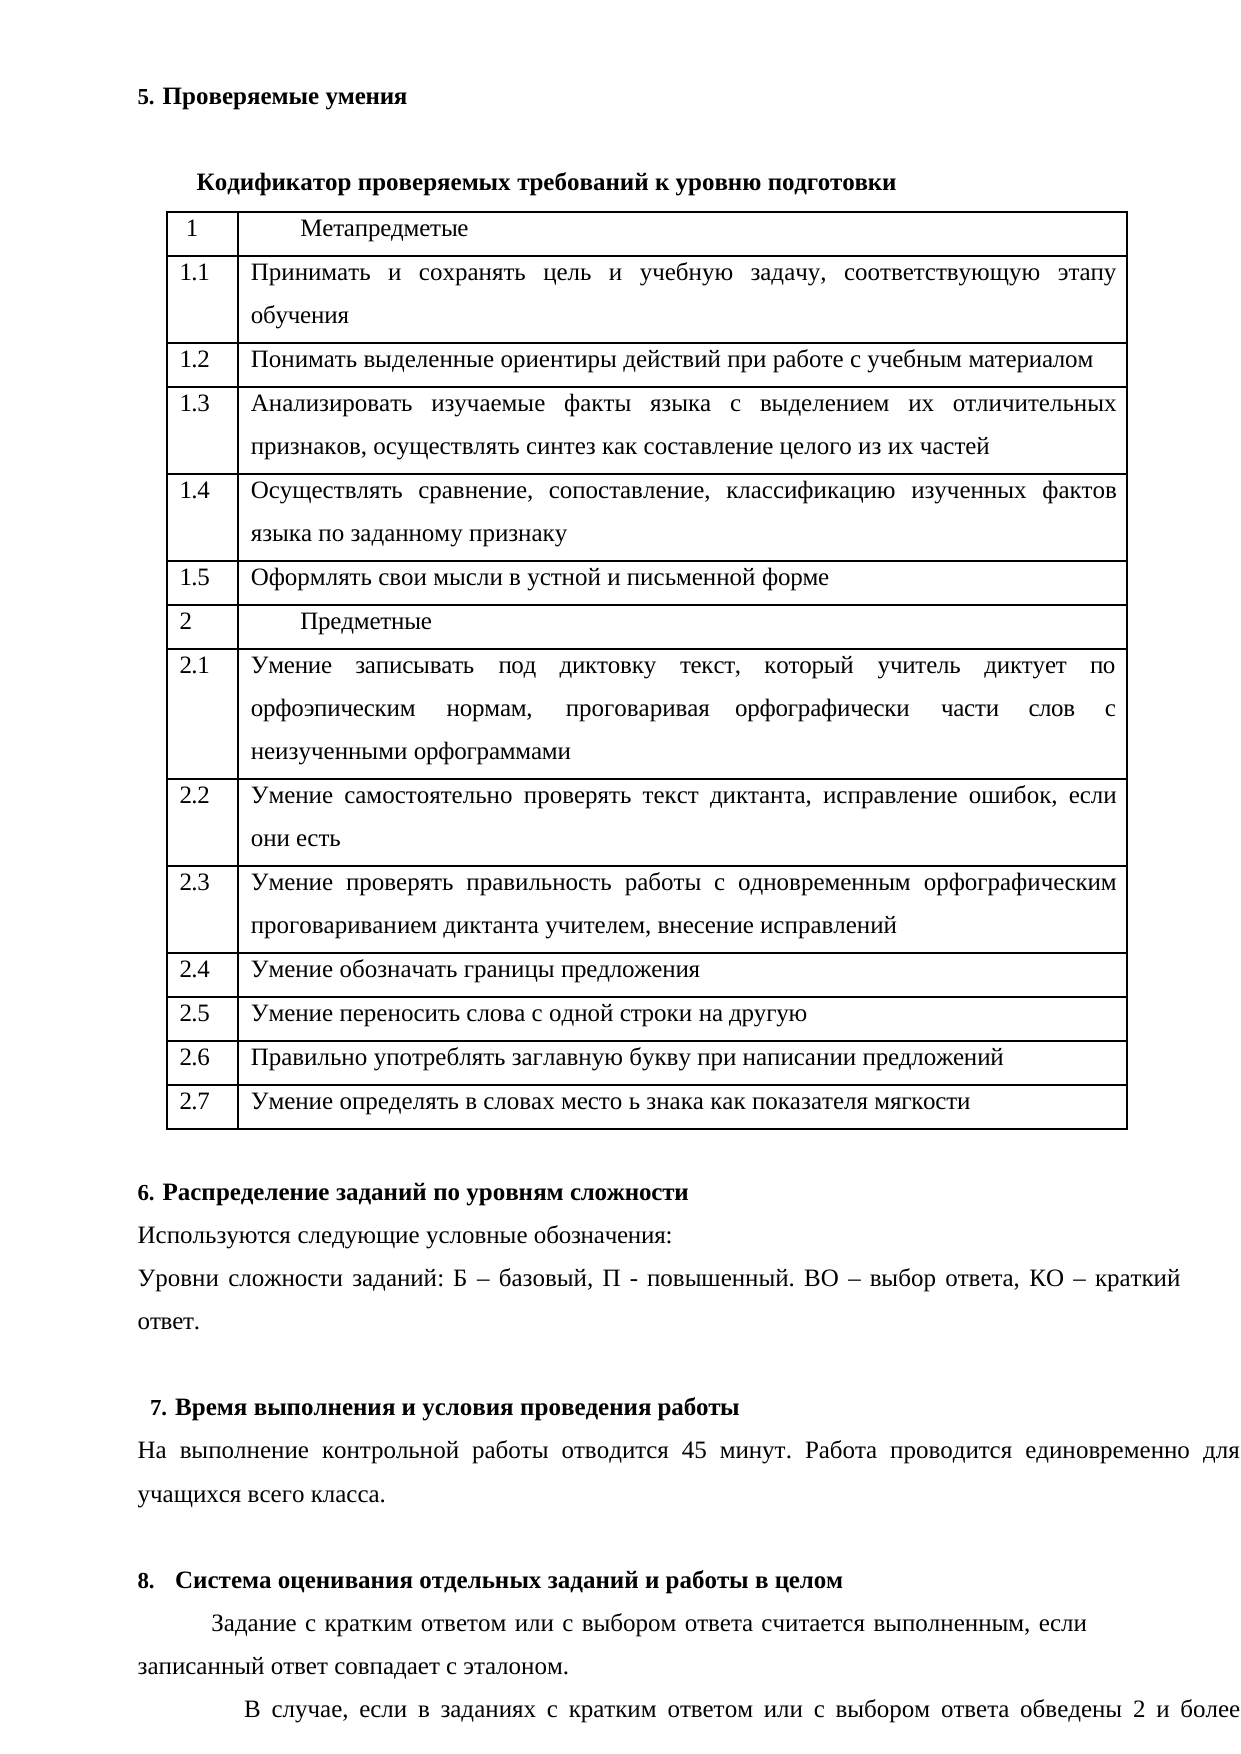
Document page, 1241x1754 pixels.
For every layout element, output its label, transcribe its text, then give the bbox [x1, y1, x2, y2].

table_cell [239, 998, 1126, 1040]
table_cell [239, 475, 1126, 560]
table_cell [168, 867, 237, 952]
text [137, 1694, 1240, 1723]
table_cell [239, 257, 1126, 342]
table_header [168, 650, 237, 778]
list Время выполнения и условия проведения работы [150, 1392, 1240, 1421]
list Распределение заданий по уровням сложности [137, 1177, 1240, 1205]
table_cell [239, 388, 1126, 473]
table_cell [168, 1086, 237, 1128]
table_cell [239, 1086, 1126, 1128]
list Проверяемые умения [137, 81, 1240, 110]
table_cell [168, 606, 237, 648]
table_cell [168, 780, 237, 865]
list Система оценивания отдельных заданий и работы в целом [137, 1565, 1240, 1594]
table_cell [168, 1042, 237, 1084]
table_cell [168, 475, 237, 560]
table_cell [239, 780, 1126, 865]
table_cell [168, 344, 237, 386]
text Используются следующие условные обозначения: [137, 1220, 1240, 1249]
text Уровни сложности заданий: Б – базовый, П - повышенный. ВО – выбор ответа, КО – краткий ответ. [137, 1263, 1180, 1335]
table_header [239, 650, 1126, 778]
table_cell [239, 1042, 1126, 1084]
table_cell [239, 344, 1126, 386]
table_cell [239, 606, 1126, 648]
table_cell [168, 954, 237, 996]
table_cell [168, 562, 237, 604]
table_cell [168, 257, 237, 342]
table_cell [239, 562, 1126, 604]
text Кодификатор проверяемых требований к уровню подготовки [196, 167, 1240, 196]
text На выполнение контрольной работы отводится 45 минут. Работа проводится единовременно для учащихся всего класса. [137, 1436, 1240, 1507]
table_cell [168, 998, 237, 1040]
text Задание с кратким ответом или с выбором ответа считается выполненным, если записанный ответ совпадает с эталоном. [137, 1608, 1087, 1680]
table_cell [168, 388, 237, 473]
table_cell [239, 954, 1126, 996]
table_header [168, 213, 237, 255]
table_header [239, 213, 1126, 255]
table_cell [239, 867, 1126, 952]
